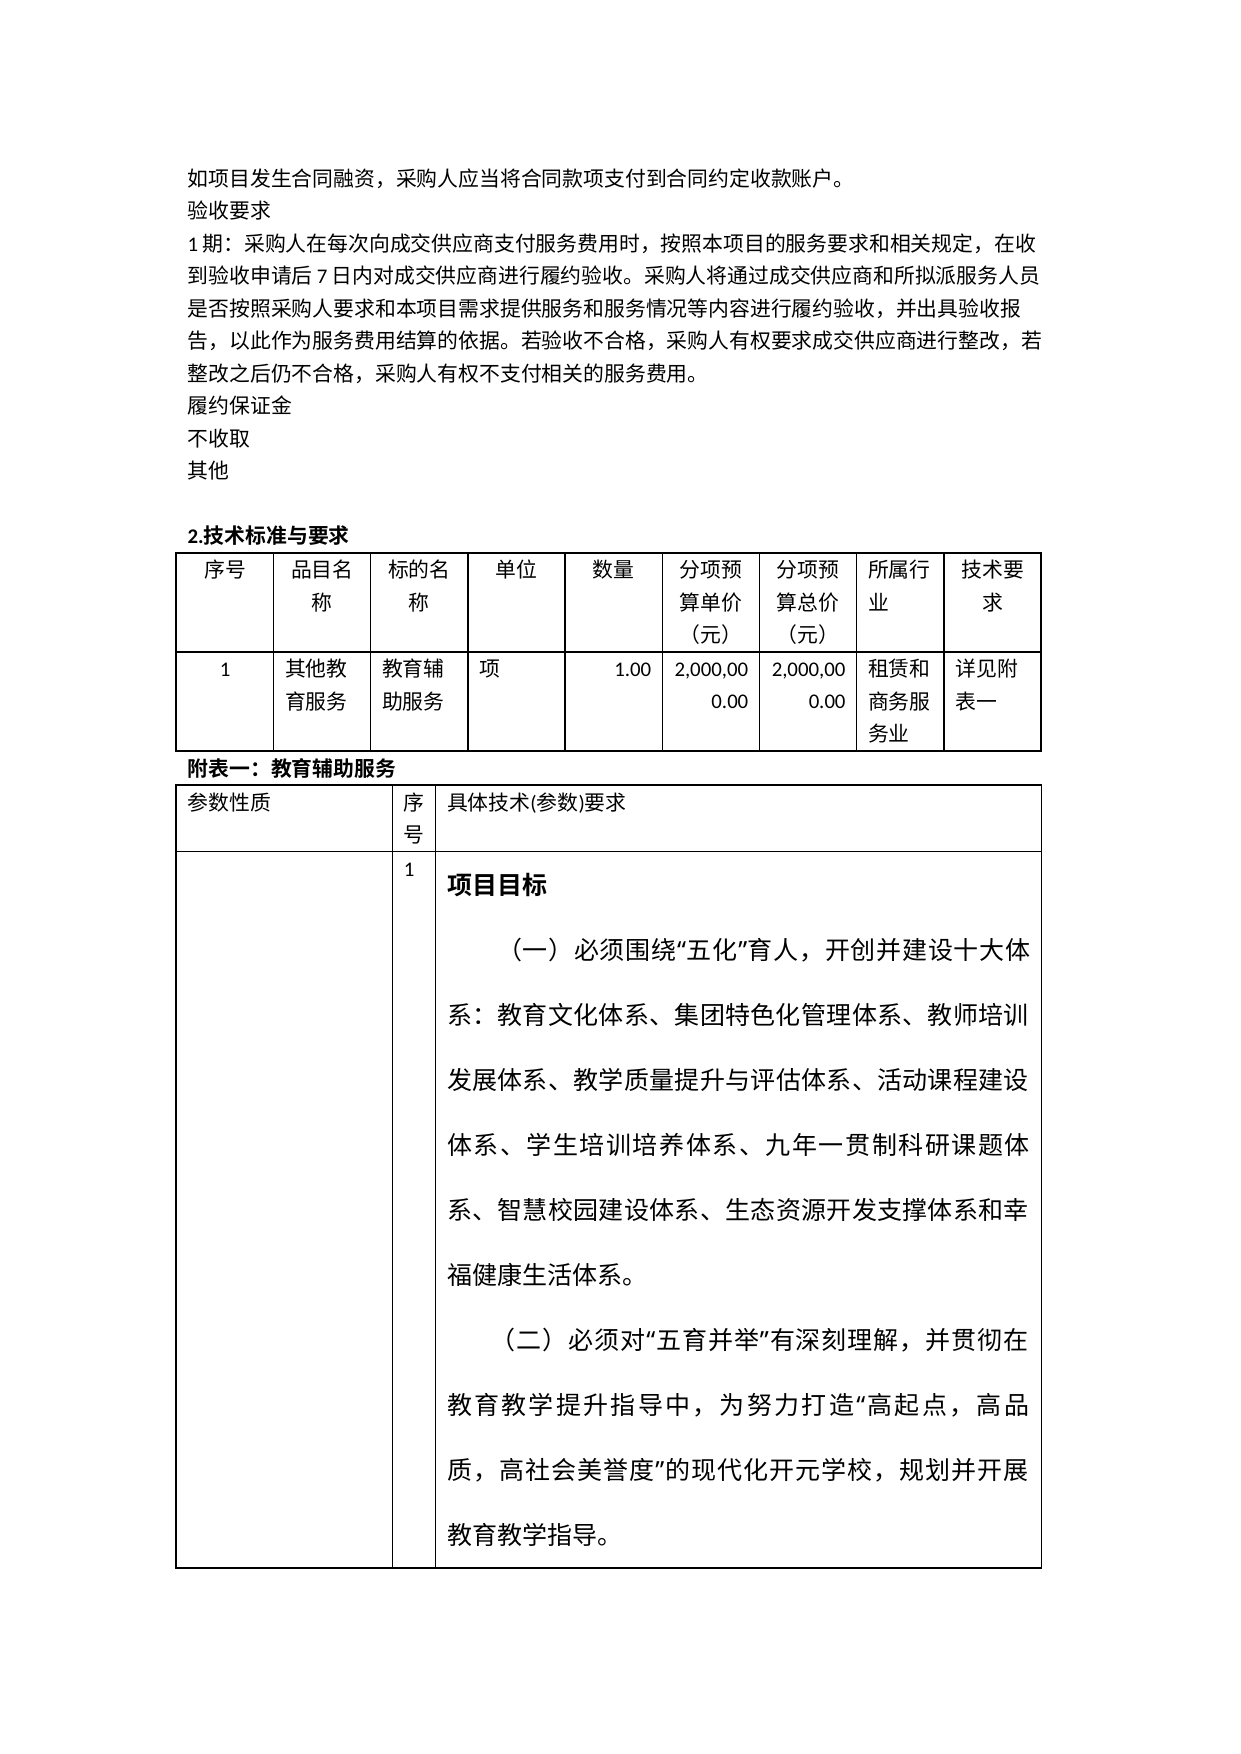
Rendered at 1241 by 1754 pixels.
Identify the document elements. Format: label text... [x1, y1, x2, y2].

table_header 技术要求 [945, 554, 1040, 651]
table_header 标的名称 [371, 554, 467, 651]
table_cell 1 [177, 653, 273, 750]
table_header 参数性质 [177, 786, 392, 851]
table_header 序号 [177, 554, 273, 651]
table_header 品目名称 [274, 554, 370, 651]
text 附表一：教育辅助服务 [187, 752, 1053, 784]
table_cell 2,000,000.00 [760, 653, 856, 750]
table_cell 2,000,000.00 [663, 653, 759, 750]
table_header 单位 [469, 554, 564, 651]
table_header 序号 [393, 786, 435, 851]
table_header 分项预算单价（元） [663, 554, 759, 651]
table_cell 详见附表一 [945, 653, 1040, 750]
table_cell 教育辅助服务 [371, 653, 467, 750]
table_header 数量 [566, 554, 662, 651]
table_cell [436, 852, 1041, 1567]
table_cell 1.00 [566, 653, 662, 750]
table_header 所属行业 [857, 554, 943, 651]
table_header 具体技术(参数)要求 [436, 786, 1041, 851]
table_cell 其他教育服务 [274, 653, 370, 750]
table_cell 项 [469, 653, 564, 750]
text 2.技术标准与要求 [187, 519, 1053, 552]
table_cell 租赁和商务服务业 [857, 653, 943, 750]
table_cell 1 [393, 852, 435, 1567]
table_cell [177, 852, 392, 1567]
table_header 分项预算总价（元） [760, 554, 856, 651]
